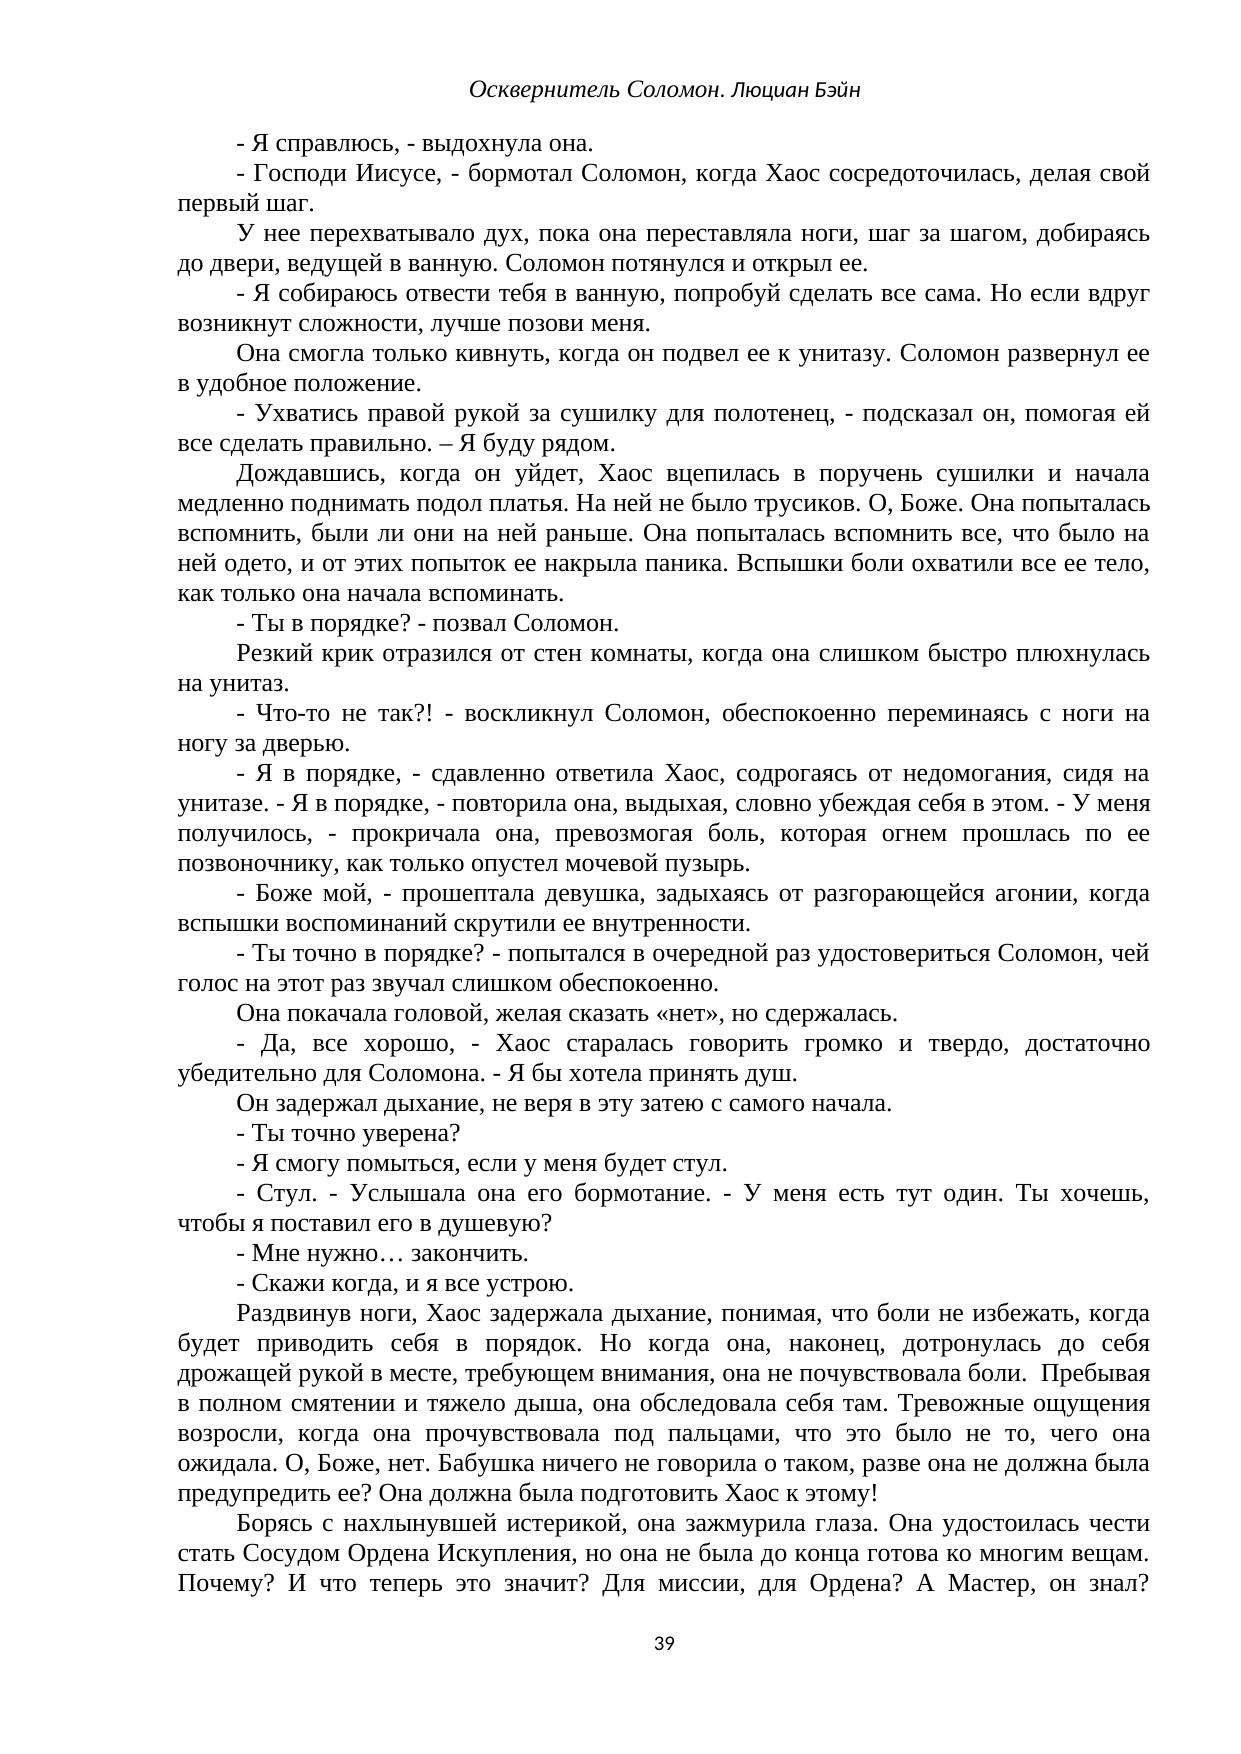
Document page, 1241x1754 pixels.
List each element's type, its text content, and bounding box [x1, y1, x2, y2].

text - Ухватись правой рукой за сушилку для полотенец, - подсказал он, помогая ей все сделать правильно. – Я буду рядом. [177, 397, 1152, 457]
text - Я собираюсь отвести тебя в ванную, попробуй сделать все сама. Но если вдруг возникнут сложности, лучше позови меня. [177, 277, 1152, 337]
text - Я смогу помыться, если у меня будет стул. [177, 1147, 1152, 1177]
text - Что-то не так?! - воскликнул Соломон, обеспокоенно переминаясь с ноги на ногу за дверью. [177, 697, 1152, 757]
text - Я в порядке, - сдавленно ответила Хаос, содрогаясь от недомогания, сидя на унитазе. - Я в порядке, - повторила она, выдыхая, словно убеждая себя в этом. - У меня получилось, - прокричала она, превозмогая боль, которая огнем прошлась по ее позвоночнику, как только опустел мочевой пузырь. [177, 757, 1152, 877]
text Резкий крик отразился от стен комнаты, когда она слишком быстро плюхнулась на унитаз. [177, 637, 1152, 697]
text Она смогла только кивнуть, когда он подвел ее к унитазу. Соломон развернул ее в удобное положение. [177, 337, 1152, 397]
text - Ты точно в порядке? - попытался в очередной раз удостовериться Соломон, чей голос на этот раз звучал слишком обеспокоенно. [177, 937, 1152, 997]
text Раздвинув ноги, Хаос задержала дыхание, понимая, что боли не избежать, когда будет приводить себя в порядок. Но когда она, наконец, дотронулась до себя дрожащей рукой в месте, требующем внимания, она не почувствовала боли. Пребывая в полном смятении и тяжело дыша, она обследовала себя там. Тревожные ощущения возросли, когда она прочувствовала под пальцами, что это было не то, чего она ожидала. О, Боже, нет. Бабушка ничего не говорила о таком, разве она не должна была предупредить ее? Она должна была подготовить Хаос к этому! [177, 1297, 1152, 1507]
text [177, 1507, 1152, 1597]
text - Ты точно уверена? [177, 1117, 1152, 1147]
text Дождавшись, когда он уйдет, Хаос вцепилась в поручень сушилки и начала медленно поднимать подол платья. На ней не было трусиков. О, Боже. Она попыталась вспомнить, были ли они на ней раньше. Она попыталась вспомнить все, что было на ней одето, и от этих попыток ее накрыла паника. Вспышки боли охватили все ее тело, как только она начала вспоминать. [177, 457, 1152, 607]
text - Ты в порядке? - позвал Соломон. [177, 607, 1152, 637]
text У нее перехватывало дух, пока она переставляла ноги, шаг за шагом, добираясь до двери, ведущей в ванную. Соломон потянулся и открыл ее. [177, 217, 1152, 277]
text - Мне нужно… закончить. [177, 1237, 1152, 1267]
text - Боже мой, - прошептала девушка, задыхаясь от разгорающейся агонии, когда вспышки воспоминаний скрутили ее внутренности. [177, 877, 1152, 937]
text - Скажи когда, и я все устрою. [177, 1267, 1152, 1297]
text - Господи Иисусе, - бормотал Соломон, когда Хаос сосредоточилась, делая свой первый шаг. [177, 157, 1152, 217]
text - Стул. - Услышала она его бормотание. - У меня есть тут один. Ты хочешь, чтобы я поставил его в душевую? [177, 1177, 1152, 1237]
text - Да, все хорошо, - Хаос старалась говорить громко и твердо, достаточно убедительно для Соломона. - Я бы хотела принять душ. [177, 1027, 1152, 1087]
text Она покачала головой, желая сказать «нет», но сдержалась. [177, 997, 1152, 1027]
text - Я справлюсь, - выдохнула она. [177, 127, 1152, 157]
text Он задержал дыхание, не веря в эту затею с самого начала. [177, 1087, 1152, 1117]
